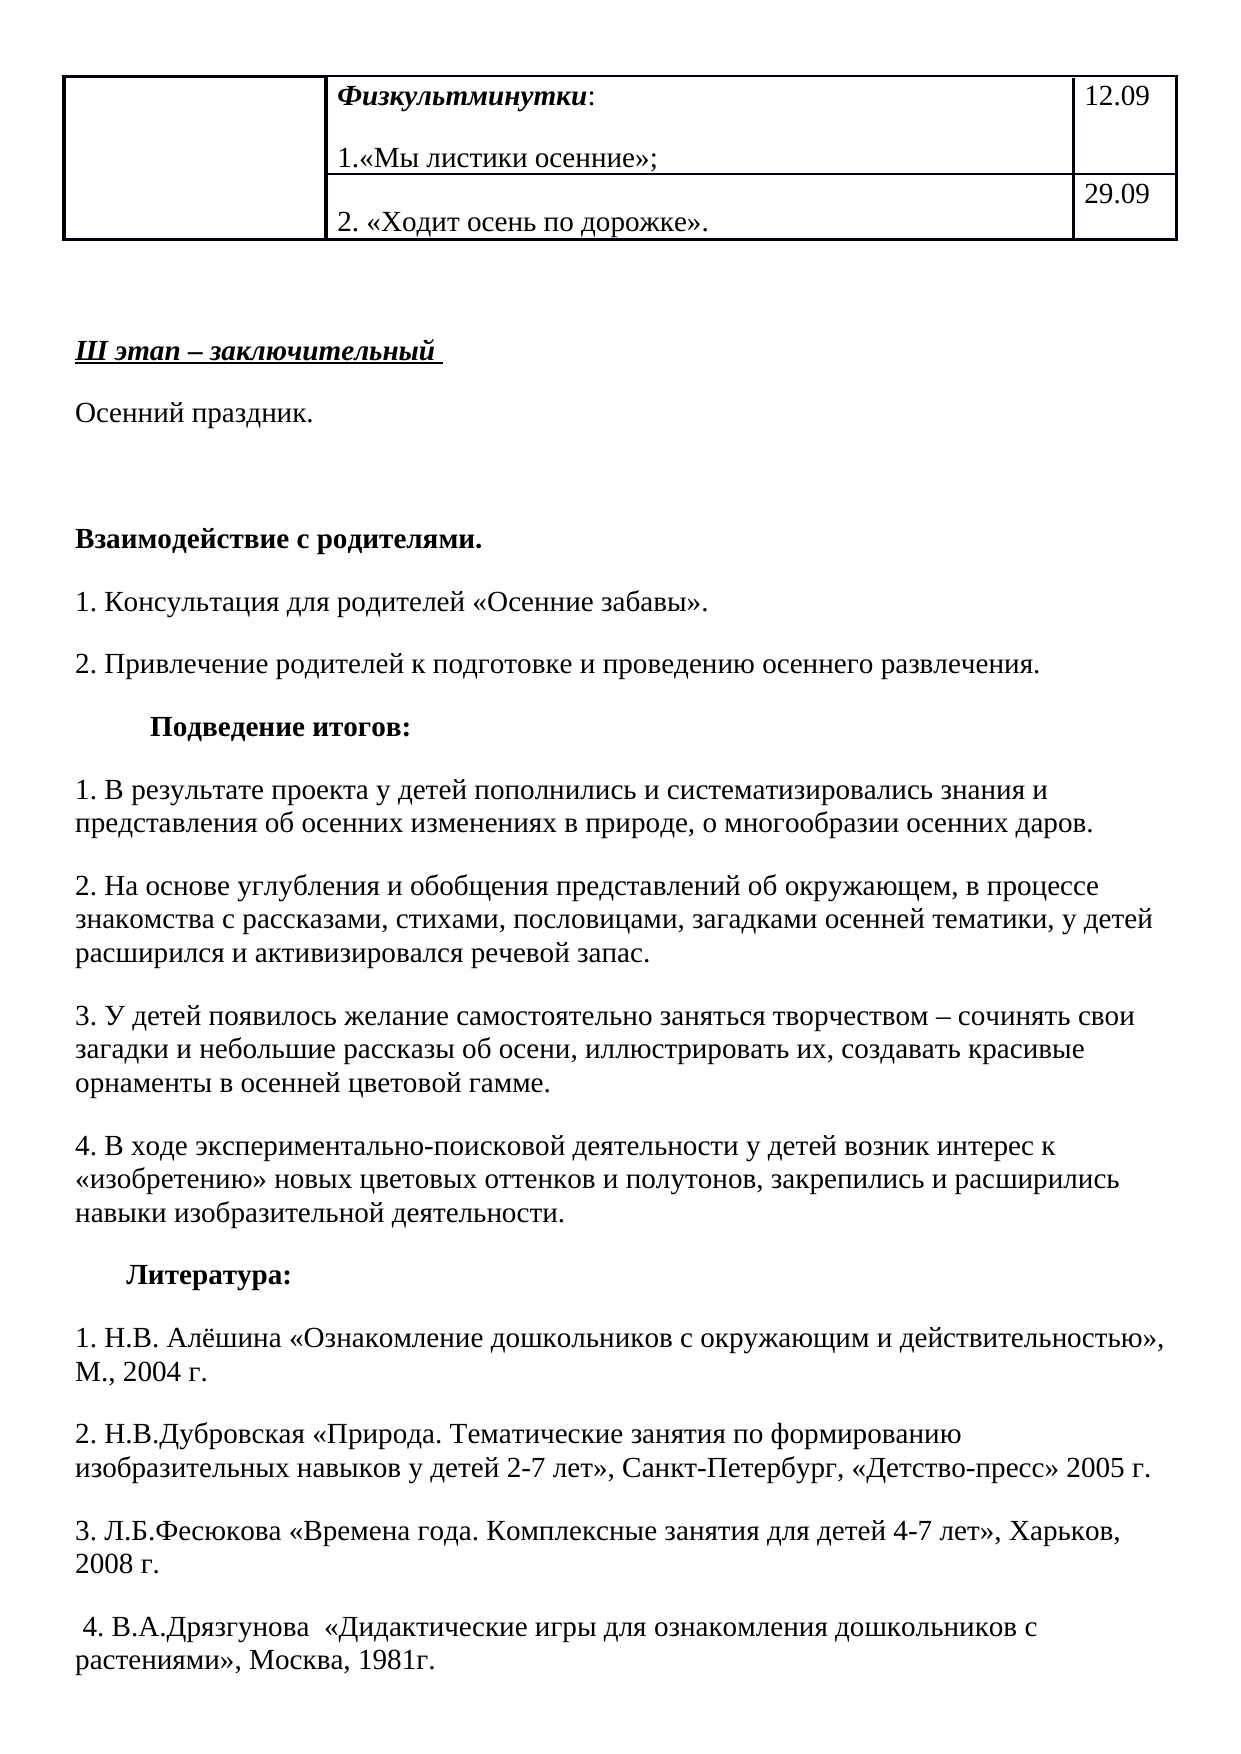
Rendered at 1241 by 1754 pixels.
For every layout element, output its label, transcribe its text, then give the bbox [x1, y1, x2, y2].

text 2. На основе углубления и обобщения представлений об окружающем, в процессе знакомства с рассказами, стихами, пословицами, загадками осенней тематики, у детей расширился и активизировался речевой запас. [75, 868, 1165, 969]
text 1. В результате проекта у детей пополнились и систематизировались знания и представления об осенних изменениях в природе, о многообразии осенних даров. [75, 772, 1165, 839]
text 4. В ходе экспериментально-поисковой деятельности у детей возник интерес к «изобретению» новых цветовых оттенков и полутонов, закрепились и расширились навыки изобразительной деятельности. [75, 1128, 1165, 1228]
text Ш этап – заключительный [75, 333, 1165, 366]
text 1. Консультация для родителей «Осенние забавы». [75, 584, 1165, 617]
text 3. У детей появилось желание самостоятельно заняться творчеством – сочинять свои загадки и небольшие рассказы об осени, иллюстрировать их, создавать красивые орнаменты в осенней цветовой гамме. [75, 998, 1165, 1098]
text 2. Привлечение родителей к подготовке и проведению осеннего развлечения. [75, 646, 1165, 680]
table_cell Физкультминутки: 1.«Мы листики осенние»; [328, 77, 1073, 173]
table_cell 2. «Ходит осень по дорожке». [328, 175, 1072, 238]
text Осенний праздник. [75, 396, 1165, 429]
text 2. Н.В.Дубровская «Природа. Тематические занятия по формированию изобразительных навыков у детей 2-7 лет», Санкт-Петербург, «Детство-пресс» 2005 г. [75, 1416, 1165, 1483]
text Взаимодействие с родителями. [75, 521, 1165, 554]
table_cell 29.09 [1075, 175, 1175, 238]
text 3. Л.Б.Фесюкова «Времена года. Комплексные занятия для детей 4-7 лет», Харьков, 2008 г. [75, 1513, 1165, 1580]
table_cell 12.09 [1073, 77, 1175, 173]
text 1. Н.В. Алёшина «Ознакомление дошкольников с окружающим и действительностью», М., 2004 г. [75, 1320, 1165, 1387]
text Литература: [75, 1257, 1165, 1291]
text Подведение итогов: [150, 709, 1165, 743]
text 4. В.А.Дрязгунова «Дидактические игры для ознакомления дошкольников с растениями», Москва, 1981г. [75, 1609, 1165, 1676]
